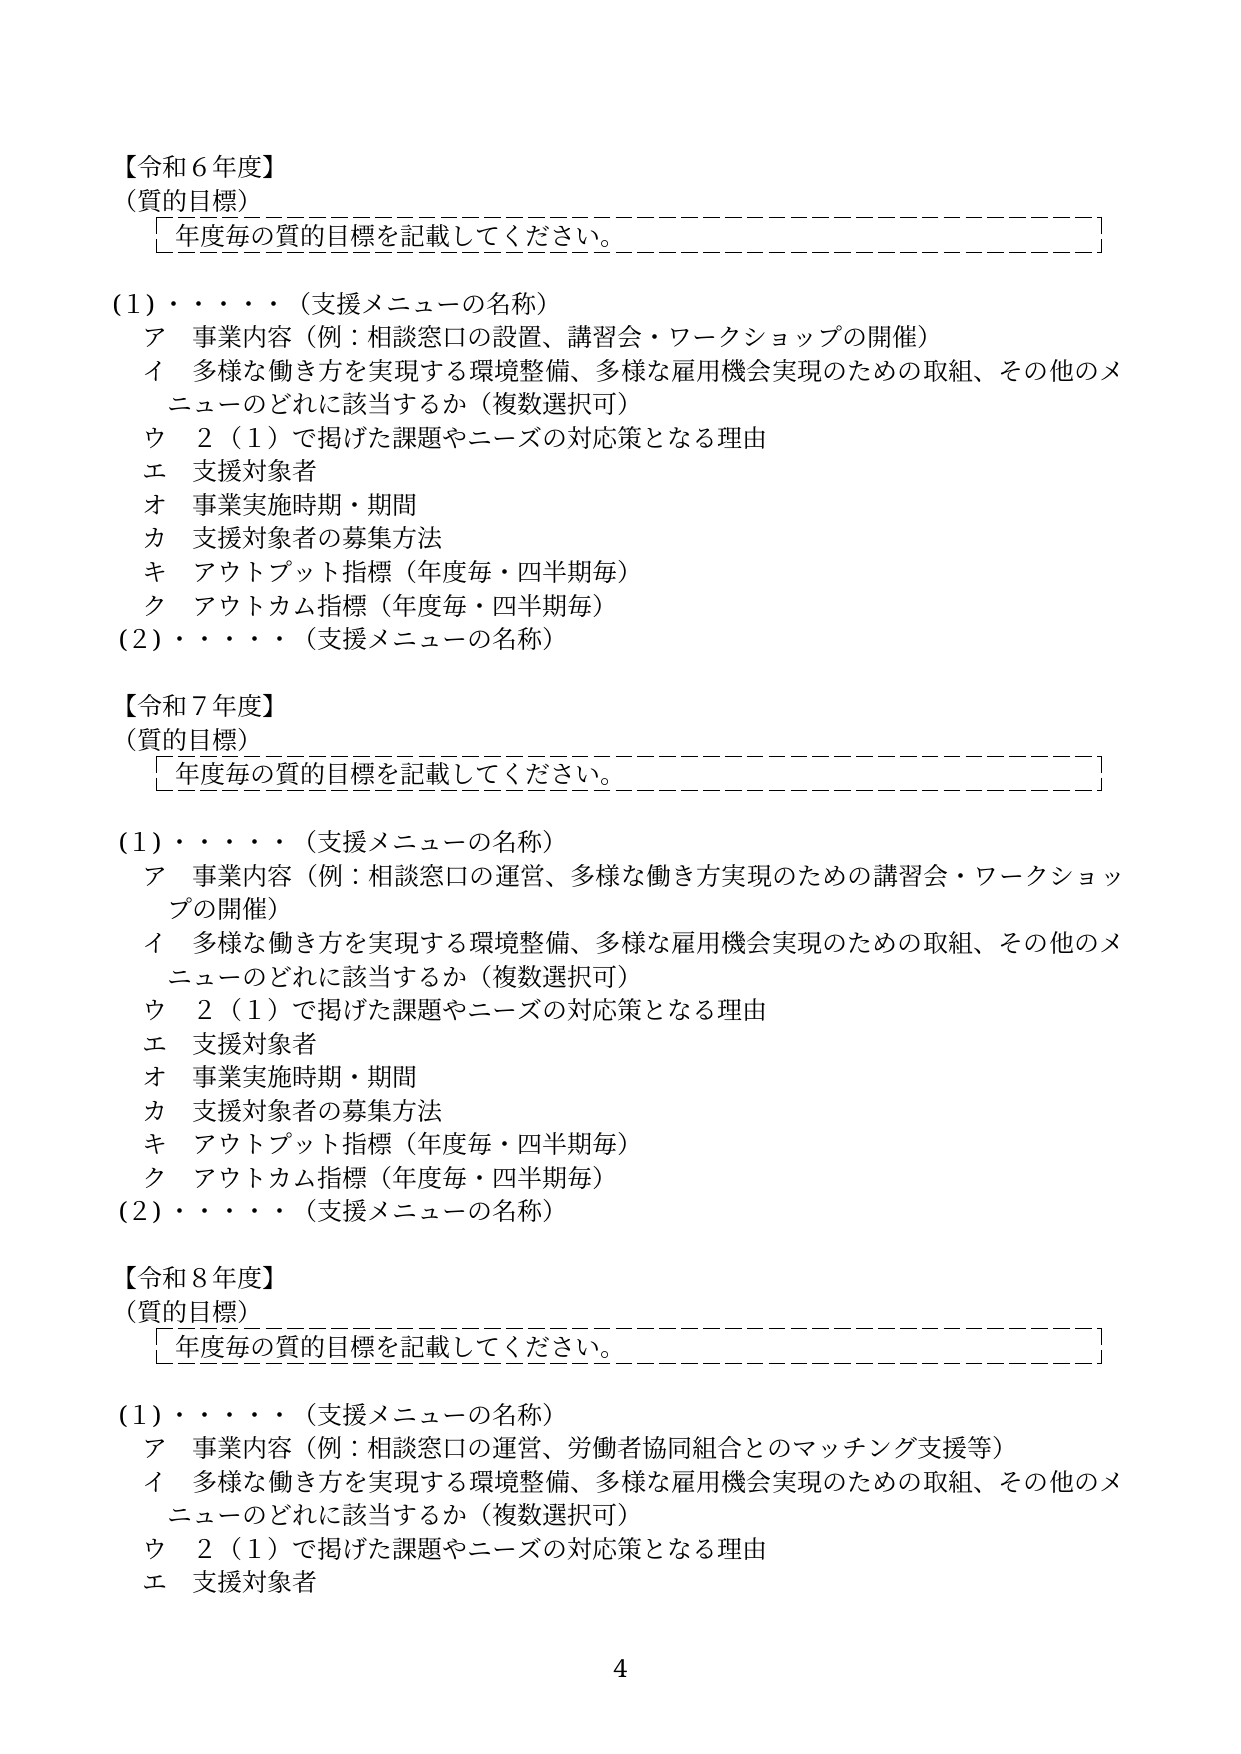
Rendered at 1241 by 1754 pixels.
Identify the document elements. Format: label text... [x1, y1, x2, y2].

text (２) ・・・・・（支援メニューの名称） [112, 622, 1128, 655]
table_header 年度毎の質的目標を記載してください。 [157, 217, 1102, 252]
text ク アウトカム指標（年度毎・四半期毎） [142, 588, 1128, 622]
text オ 事業実施時期・期間 [142, 1060, 1128, 1093]
text 【令和６年度】 [112, 150, 1128, 183]
text (１) ・・・・・（支援メニューの名称） [112, 1397, 1128, 1431]
text キ アウトプット指標（年度毎・四半期毎） [142, 1127, 1128, 1160]
text (１) ・・・・・（支援メニューの名称） [112, 825, 1128, 858]
text イ 多様な働き方を実現する環境整備、多様な雇用機会実現のための取組、その他のメニューのどれに該当するか（複数選択可） [142, 1464, 1128, 1531]
text カ 支援対象者の募集方法 [142, 1093, 1128, 1127]
text オ 事業実施時期・期間 [142, 487, 1128, 521]
text (２) ・・・・・（支援メニューの名称） [112, 1194, 1128, 1227]
text ウ ２（１）で掲げた課題やニーズの対応策となる理由 [142, 1531, 1128, 1565]
text （質的目標） [112, 183, 1128, 217]
text （質的目標） [112, 1294, 1128, 1328]
text ウ ２（１）で掲げた課題やニーズの対応策となる理由 [142, 420, 1128, 454]
text ウ ２（１）で掲げた課題やニーズの対応策となる理由 [142, 993, 1128, 1026]
table_header 年度毎の質的目標を記載してください。 [157, 1328, 1102, 1363]
text キ アウトプット指標（年度毎・四半期毎） [142, 554, 1128, 588]
text イ 多様な働き方を実現する環境整備、多様な雇用機会実現のための取組、その他のメニューのどれに該当するか（複数選択可） [142, 353, 1128, 420]
text エ 支援対象者 [142, 1026, 1128, 1060]
text ク アウトカム指標（年度毎・四半期毎） [142, 1160, 1128, 1194]
text カ 支援対象者の募集方法 [142, 521, 1128, 554]
text イ 多様な働き方を実現する環境整備、多様な雇用機会実現のための取組、その他のメニューのどれに該当するか（複数選択可） [142, 926, 1128, 993]
text ア 事業内容（例：相談窓口の運営、労働者協同組合とのマッチング支援等） [142, 1431, 1128, 1464]
text エ 支援対象者 [142, 1565, 1128, 1598]
text 【令和８年度】 [112, 1261, 1128, 1294]
text ア 事業内容（例：相談窓口の設置、講習会・ワークショップの開催） [142, 320, 1128, 353]
text ア 事業内容（例：相談窓口の運営、多様な働き方実現のための講習会・ワークショップの開催） [142, 858, 1128, 926]
text (１) ・・・・・（支援メニューの名称） [112, 286, 1128, 320]
table_header 年度毎の質的目標を記載してください。 [157, 756, 1102, 790]
text 【令和７年度】 [112, 689, 1128, 722]
text （質的目標） [112, 722, 1128, 756]
text エ 支援対象者 [142, 454, 1128, 487]
